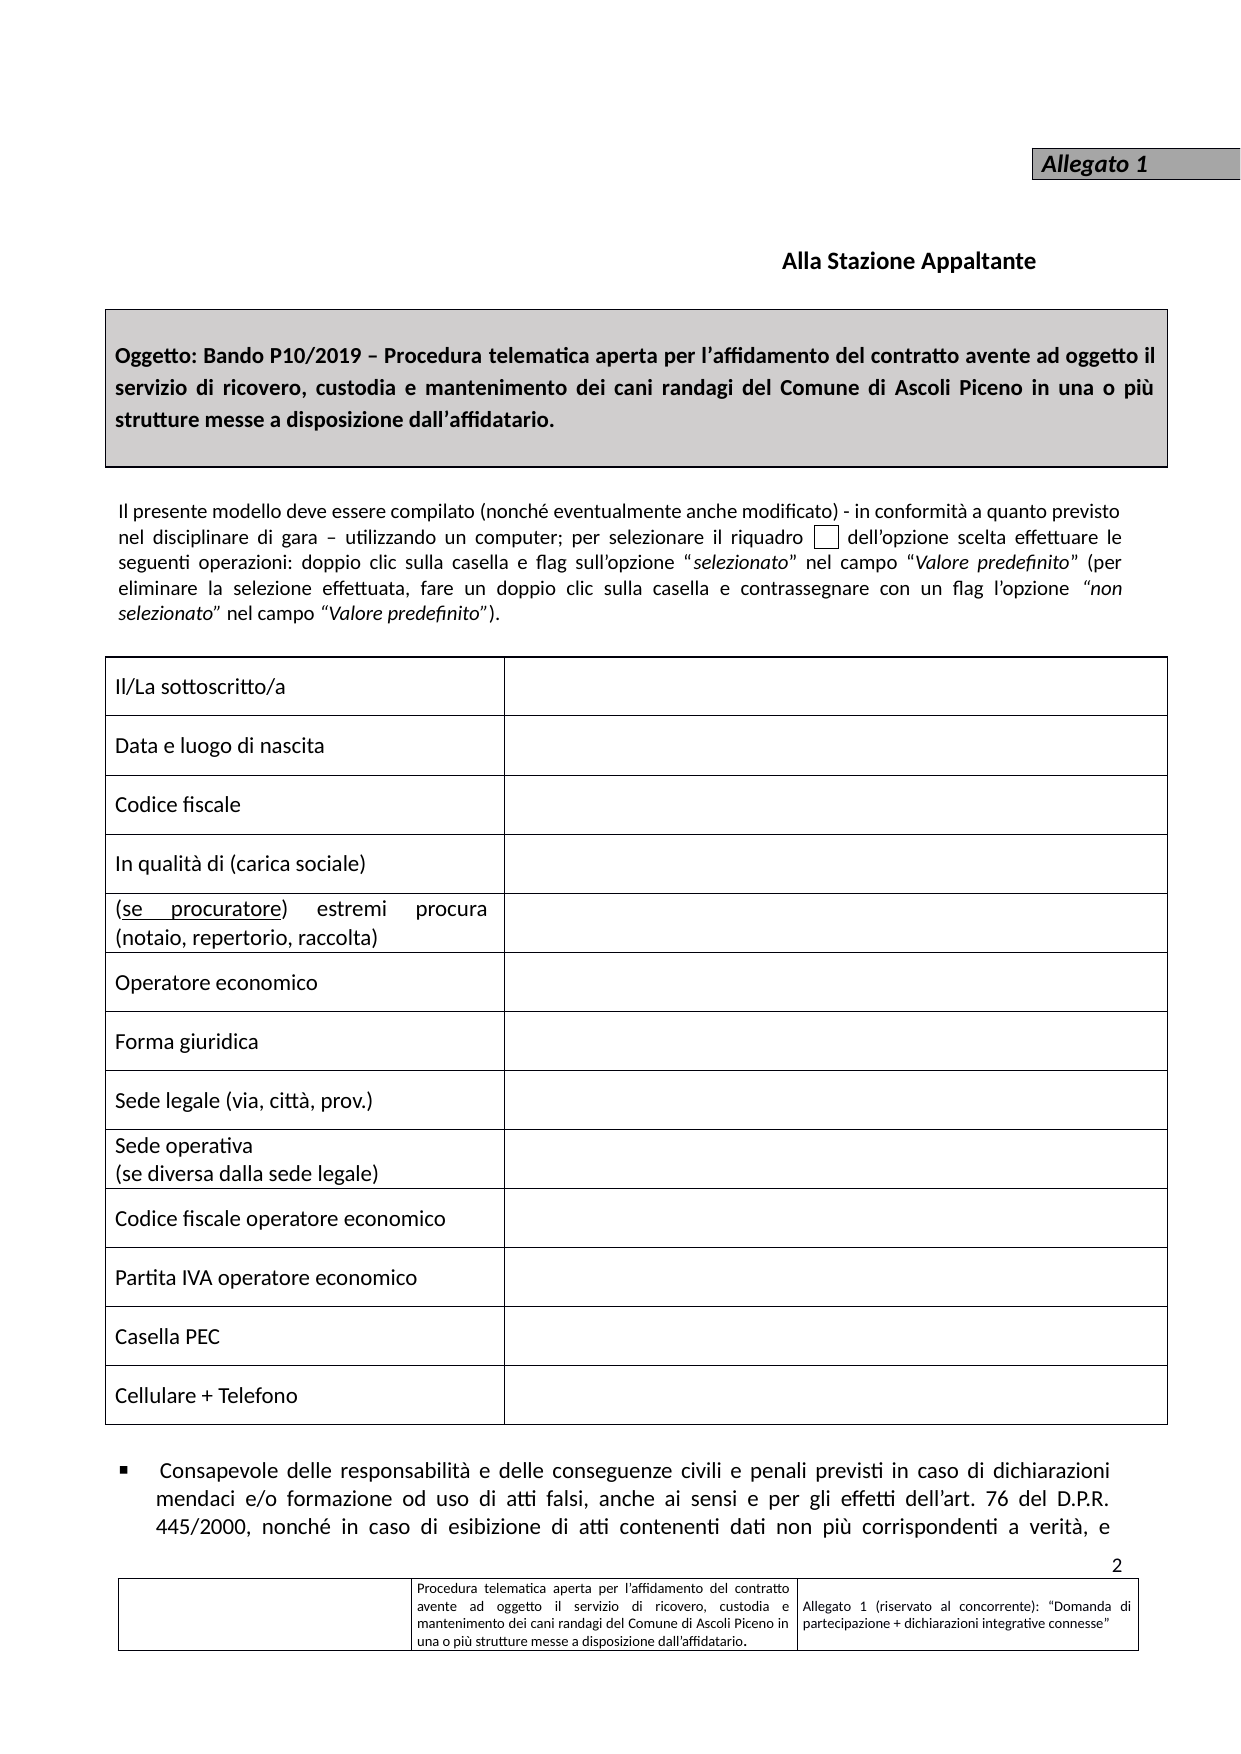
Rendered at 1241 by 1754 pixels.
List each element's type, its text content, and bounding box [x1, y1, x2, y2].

table_cell [505, 716, 1167, 774]
table_header [505, 658, 1167, 715]
table_cell Codice fiscale operatore economico [106, 1189, 504, 1247]
table_cell [505, 1307, 1167, 1365]
table_cell [505, 1130, 1167, 1188]
table_cell [505, 776, 1167, 833]
table_cell Data e luogo di nascita [106, 716, 504, 774]
table_cell Sede operativa (se diversa dalla sede legale) [106, 1130, 504, 1188]
table_header Il/La sottoscritto/a [106, 658, 504, 715]
table_cell [505, 1248, 1167, 1306]
table_cell [505, 1012, 1167, 1070]
table_header Allegato 1 [1033, 149, 1240, 179]
table_cell Casella PEC [106, 1307, 504, 1365]
table_cell Sede legale (via, città, prov.) [106, 1071, 504, 1129]
table_cell [505, 1189, 1167, 1247]
table_header Oggetto: Bando P10/2019 – Procedura telematica aperta per l’affidamento del contratto avente ad oggetto il servizio di ricovero, custodia e mantenimento dei cani randagi del Comune di Ascoli Piceno in una o più strutture messe a disposizione dall’affidatario. [106, 310, 1167, 466]
table_cell Cellulare + Telefono [106, 1366, 504, 1424]
table_cell [505, 894, 1167, 952]
table_cell [505, 835, 1167, 893]
text Il presente modello deve essere compilato (nonché eventualmente anche modificato) - in conformità a quanto previsto nel disciplinare di gara – utilizzando un computer; per selezionare il riquadro dell’opzione scelta effettuare le seguenti operazioni: doppio clic sulla casella e flag sull’opzione “selezionato” nel campo “Valore predefinito” (per eliminare la selezione effettuata, fare un doppio clic sulla casella e contrassegnare con un flag l’opzione “non selezionato” nel campo “Valore predefinito”). [118, 499, 1122, 626]
table_cell (se procuratore) estremi procura (notaio, repertorio, raccolta) [106, 894, 504, 952]
table_cell Codice fiscale [106, 776, 504, 833]
table_cell Operatore economico [106, 953, 504, 1011]
table_cell Partita IVA operatore economico [106, 1248, 504, 1306]
table_cell Forma giuridica [106, 1012, 504, 1070]
table_cell [505, 1071, 1167, 1129]
table_cell [505, 953, 1167, 1011]
table_cell In qualità di (carica sociale) [106, 835, 504, 893]
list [118, 1456, 1112, 1540]
table_cell [505, 1366, 1167, 1424]
text Alla Stazione Appaltante [782, 245, 1112, 275]
